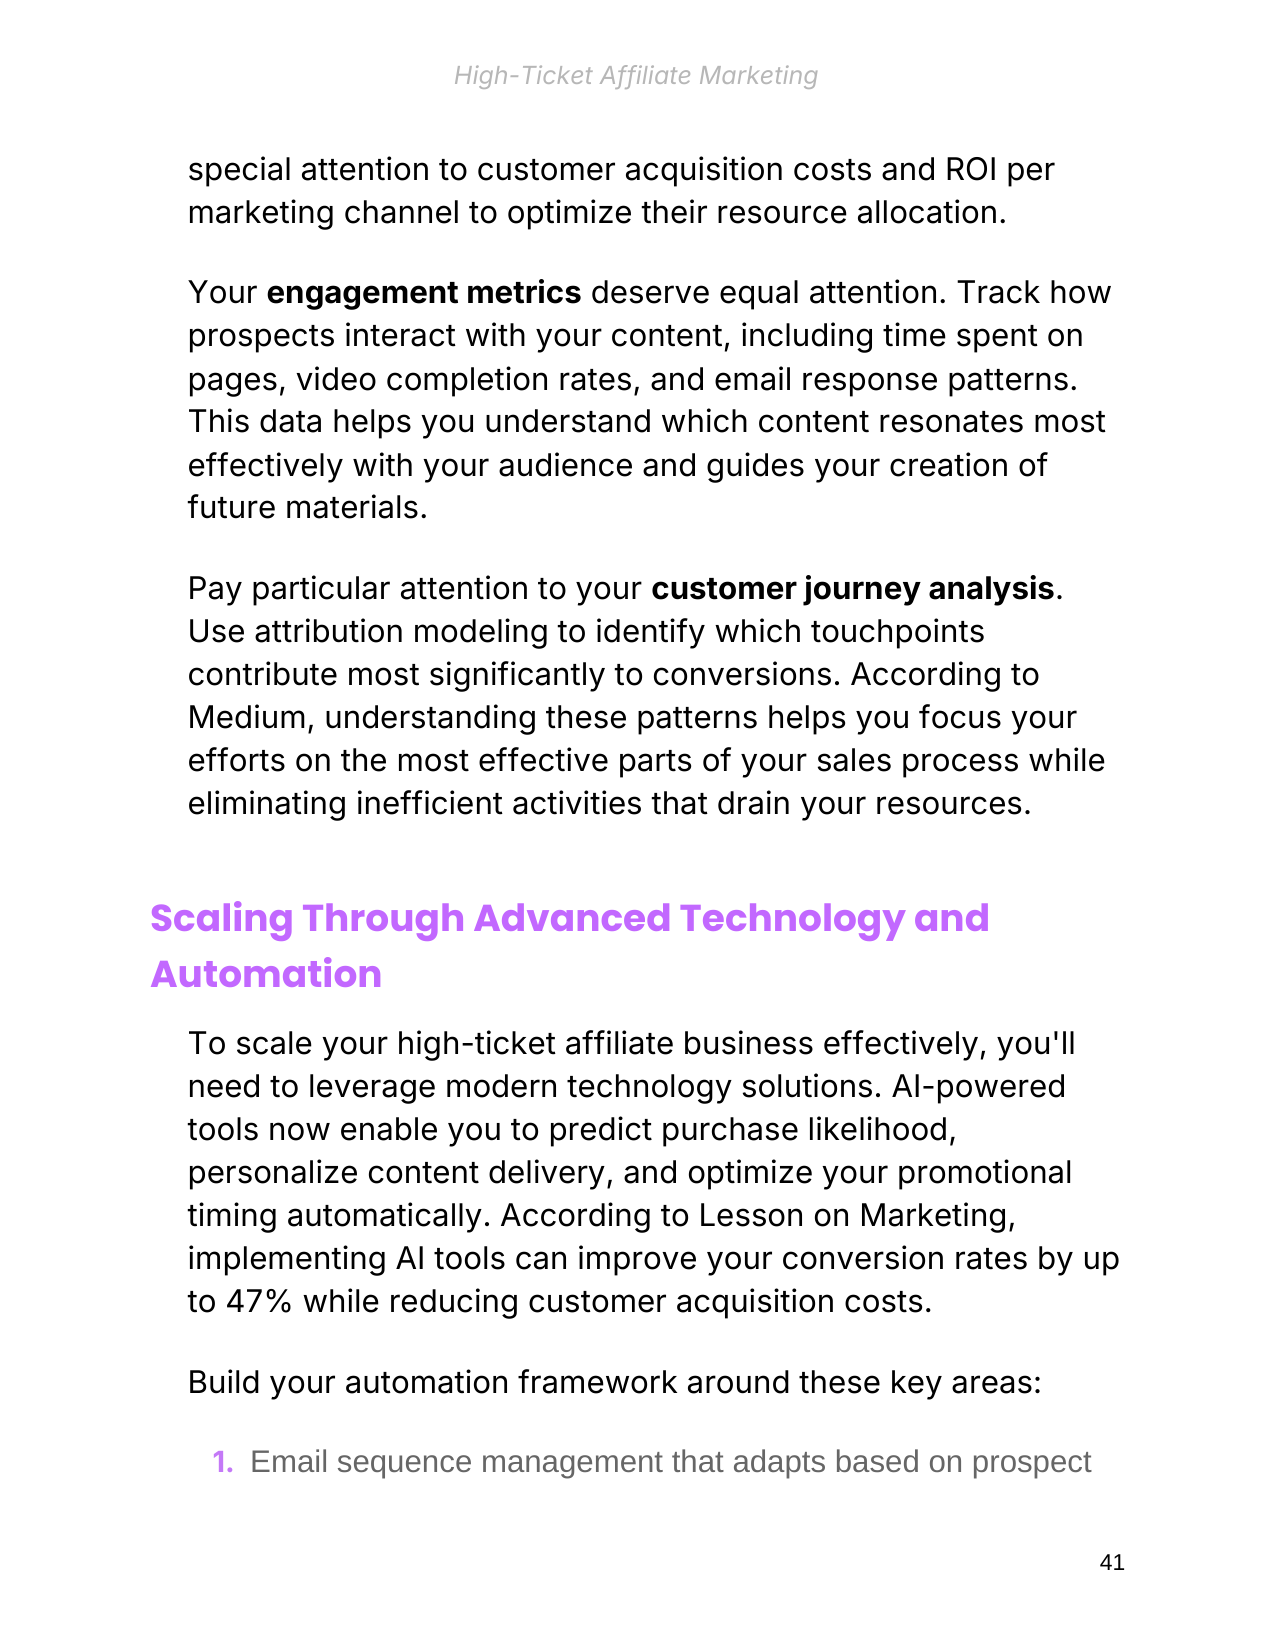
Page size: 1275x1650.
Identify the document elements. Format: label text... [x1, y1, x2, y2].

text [187, 150, 1125, 231]
text Your engagement metrics deserve equal attention. Track how prospects interact with your content, including time spent on pages, video completion rates, and email response patterns. This data helps you understand which content resonates most effectively with your audience and guides your creation of future materials. [187, 273, 1125, 526]
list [212, 1443, 1125, 1480]
text Build your automation framework around these key areas: [187, 1363, 1125, 1401]
subtitle Scaling Through Advanced Technology and Automation [150, 888, 1125, 1001]
text Pay particular attention to your customer journey analysis. Use attribution modeling to identify which touchpoints contribute most significantly to conversions. According to Medium, understanding these patterns helps you focus your efforts on the most effective parts of your sales process while eliminating inefficient activities that drain your resources. [187, 569, 1125, 822]
text To scale your high-ticket affiliate business effectively, you'll need to leverage modern technology solutions. AI-powered tools now enable you to predict purchase likelihood, personalize content delivery, and optimize your promotional timing automatically. According to Lesson on Marketing, implementing AI tools can improve your conversion rates by up to 47% while reducing customer acquisition costs. [187, 1024, 1125, 1320]
